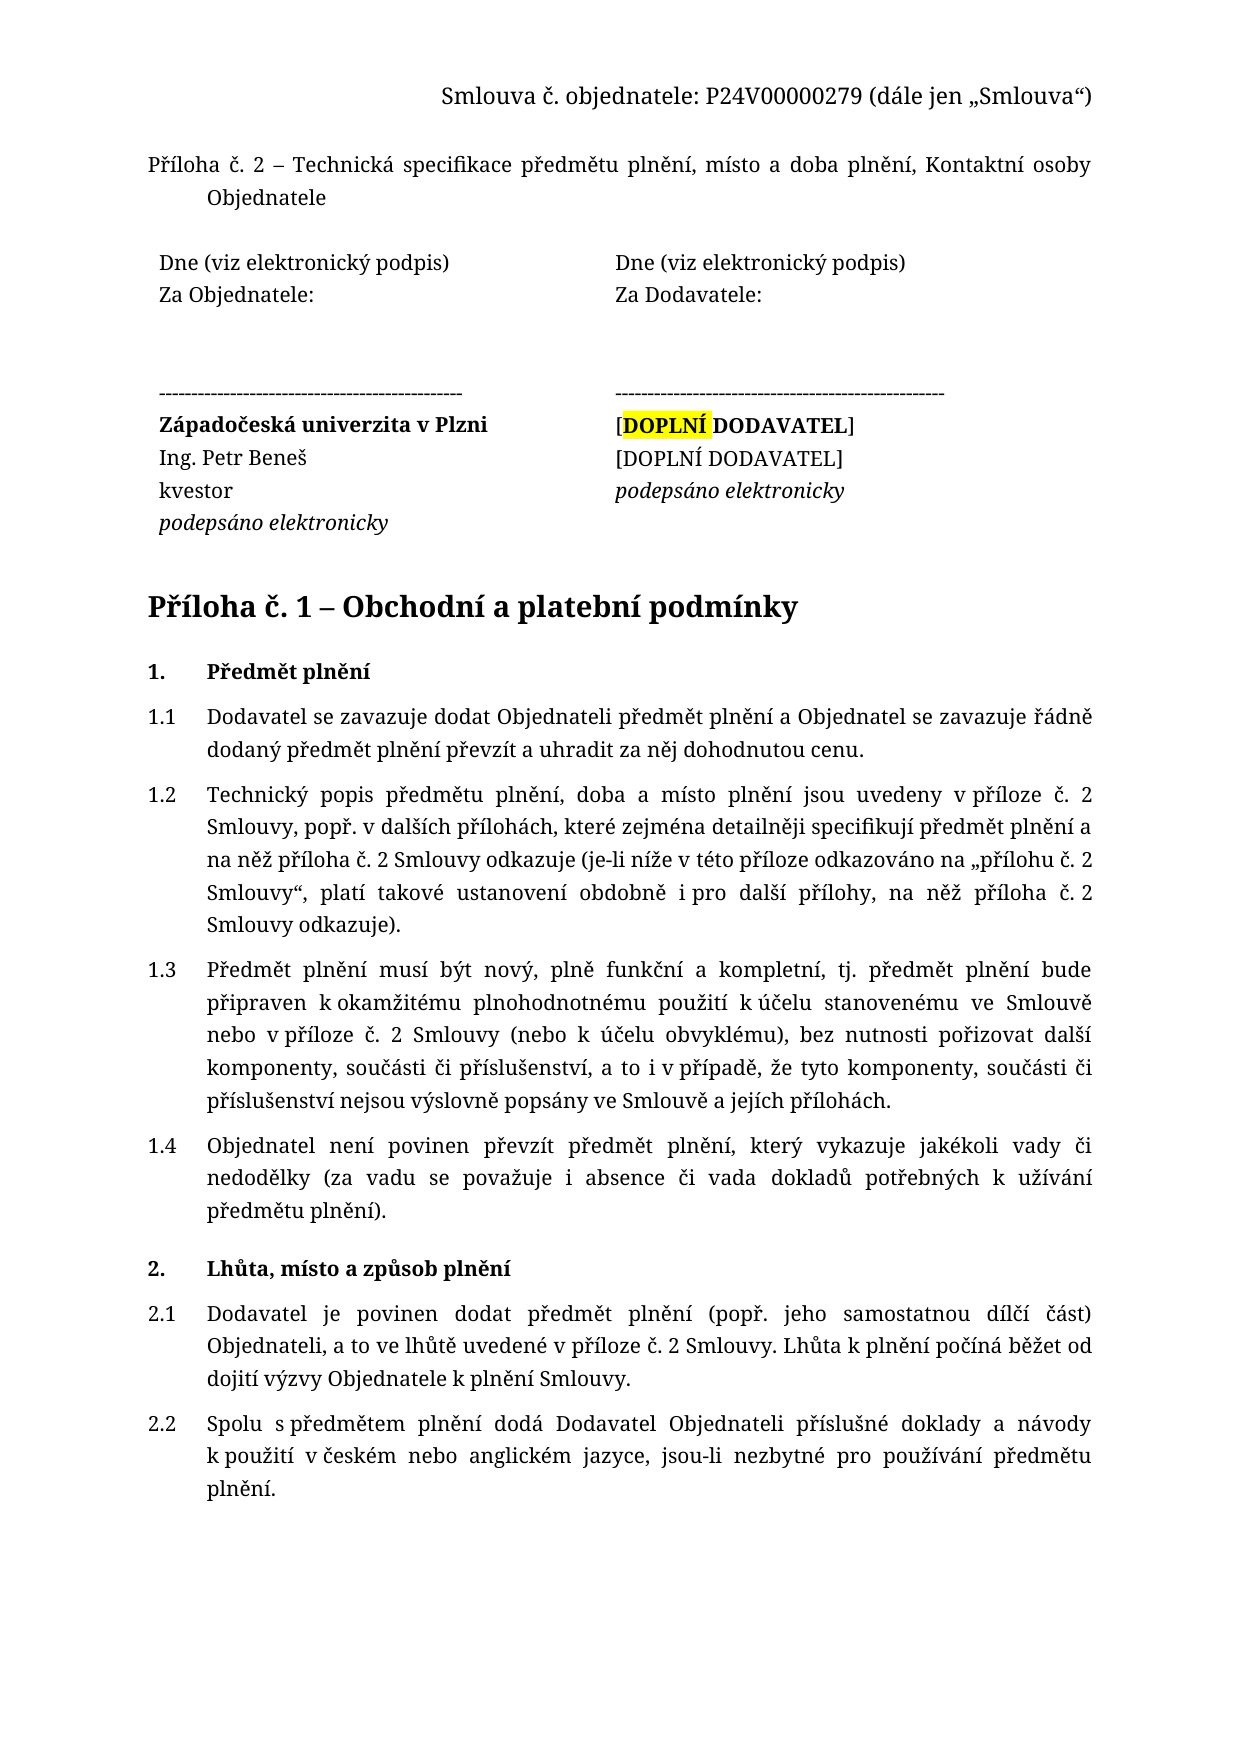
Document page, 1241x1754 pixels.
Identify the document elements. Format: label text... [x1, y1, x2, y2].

table_header Dne (viz elektronický podpis) Za Dodavatele: --------------------------------------------------- [DOPLNÍ DODAVATEL] [DOPLNÍ DODAVATEL] podepsáno elektronicky [604, 215, 1060, 541]
list Dodavatel je povinen dodat předmět plnění (popř. jeho samostatnou dílčí část) Objednateli, a to ve lhůtě uvedené v příloze č. 2 Smlouvy. Lhůta k plnění počíná běžet od dojití výzvy Objednatele k plnění Smlouvy. [148, 1299, 1093, 1392]
list Předmět plnění musí být nový, plně funkční a kompletní, tj. předmět plnění bude připraven k okamžitému plnohodnotnému použití k účelu stanovenému ve Smlouvě nebo v příloze č. 2 Smlouvy (nebo k účelu obvyklému), bez nutnosti pořizovat další komponenty, součásti či příslušenství, a to i v případě, že tyto komponenty, součásti či příslušenství nejsou výslovně popsány ve Smlouvě a jejích přílohách. [148, 955, 1093, 1114]
list Dodavatel se zavazuje dodat Objednateli předmět plnění a Objednatel se zavazuje řádně dodaný předmět plnění převzít a uhradit za něj dohodnutou cenu. [148, 702, 1093, 763]
list Lhůta, místo a způsob plnění [148, 1254, 1093, 1282]
list Objednatel není povinen převzít předmět plnění, který vykazuje jakékoli vady či nedodělky (za vadu se považuje i absence či vada dokladů potřebných k užívání předmětu plnění). [148, 1131, 1093, 1224]
list Předmět plnění [148, 657, 1093, 685]
table_header Dne (viz elektronický podpis) Za Objednatele: ----------------------------------------------- Západočeská univerzita v Plzni Ing. Petr Beneš kvestor podepsáno elektronicky [148, 215, 604, 541]
list Technický popis předmětu plnění, doba a místo plnění jsou uvedeny v příloze č. 2 Smlouvy, popř. v dalších přílohách, které zejména detailněji specifikují předmět plnění a na něž příloha č. 2 Smlouvy odkazuje (je-li níže v této příloze odkazováno na „přílohu č. 2 Smlouvy“, platí takové ustanovení obdobně i pro další přílohy, na něž příloha č. 2 Smlouvy odkazuje). [148, 780, 1093, 939]
list Spolu s předmětem plnění dodá Dodavatel Objednateli příslušné doklady a návody k použití v českém nebo anglickém jazyce, jsou-li nezbytné pro používání předmětu plnění. [148, 1409, 1093, 1503]
text Příloha č. 2 – Technická specifikace předmětu plnění, místo a doba plnění, Kontaktní osoby Objednatele [148, 150, 1093, 211]
text Příloha č. 1 – Obchodní a platební podmínky [148, 541, 1093, 626]
